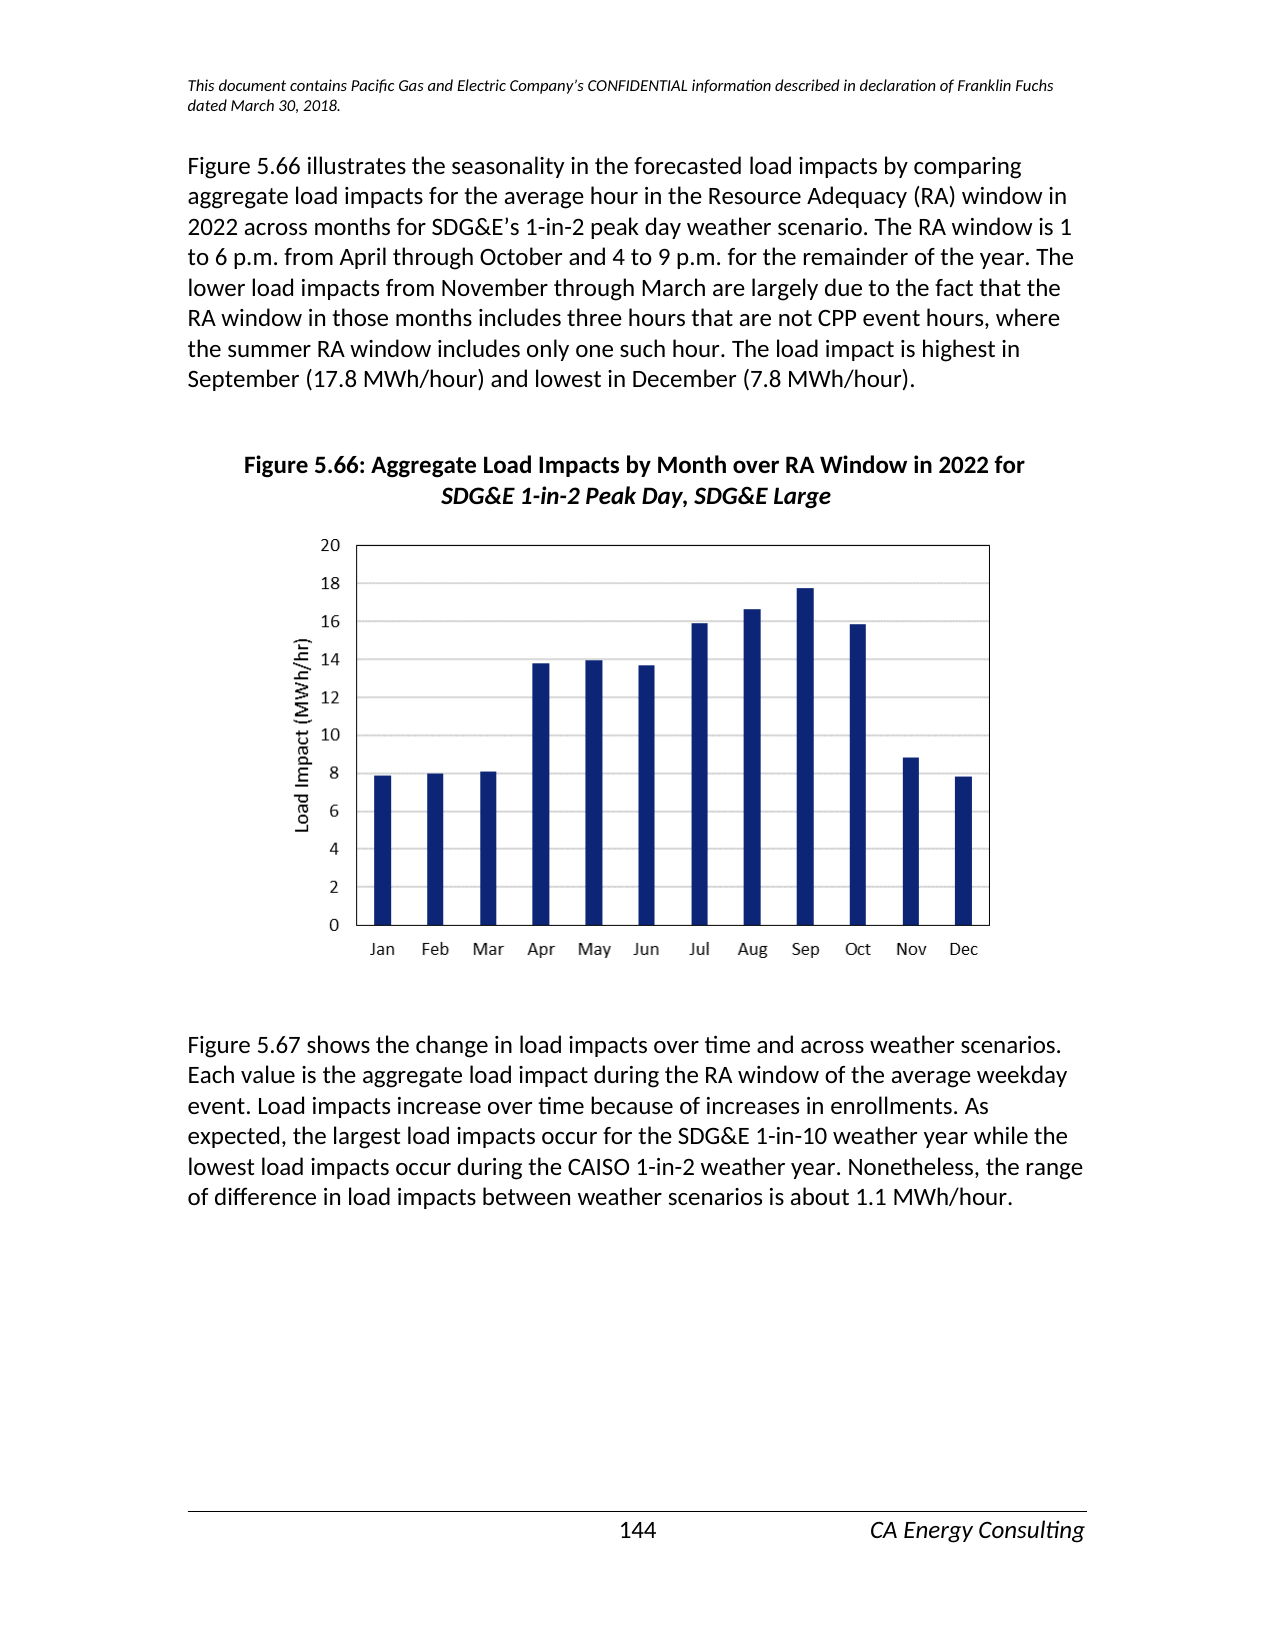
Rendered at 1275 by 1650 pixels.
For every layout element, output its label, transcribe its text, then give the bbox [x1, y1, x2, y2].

picture [262, 523, 1013, 974]
